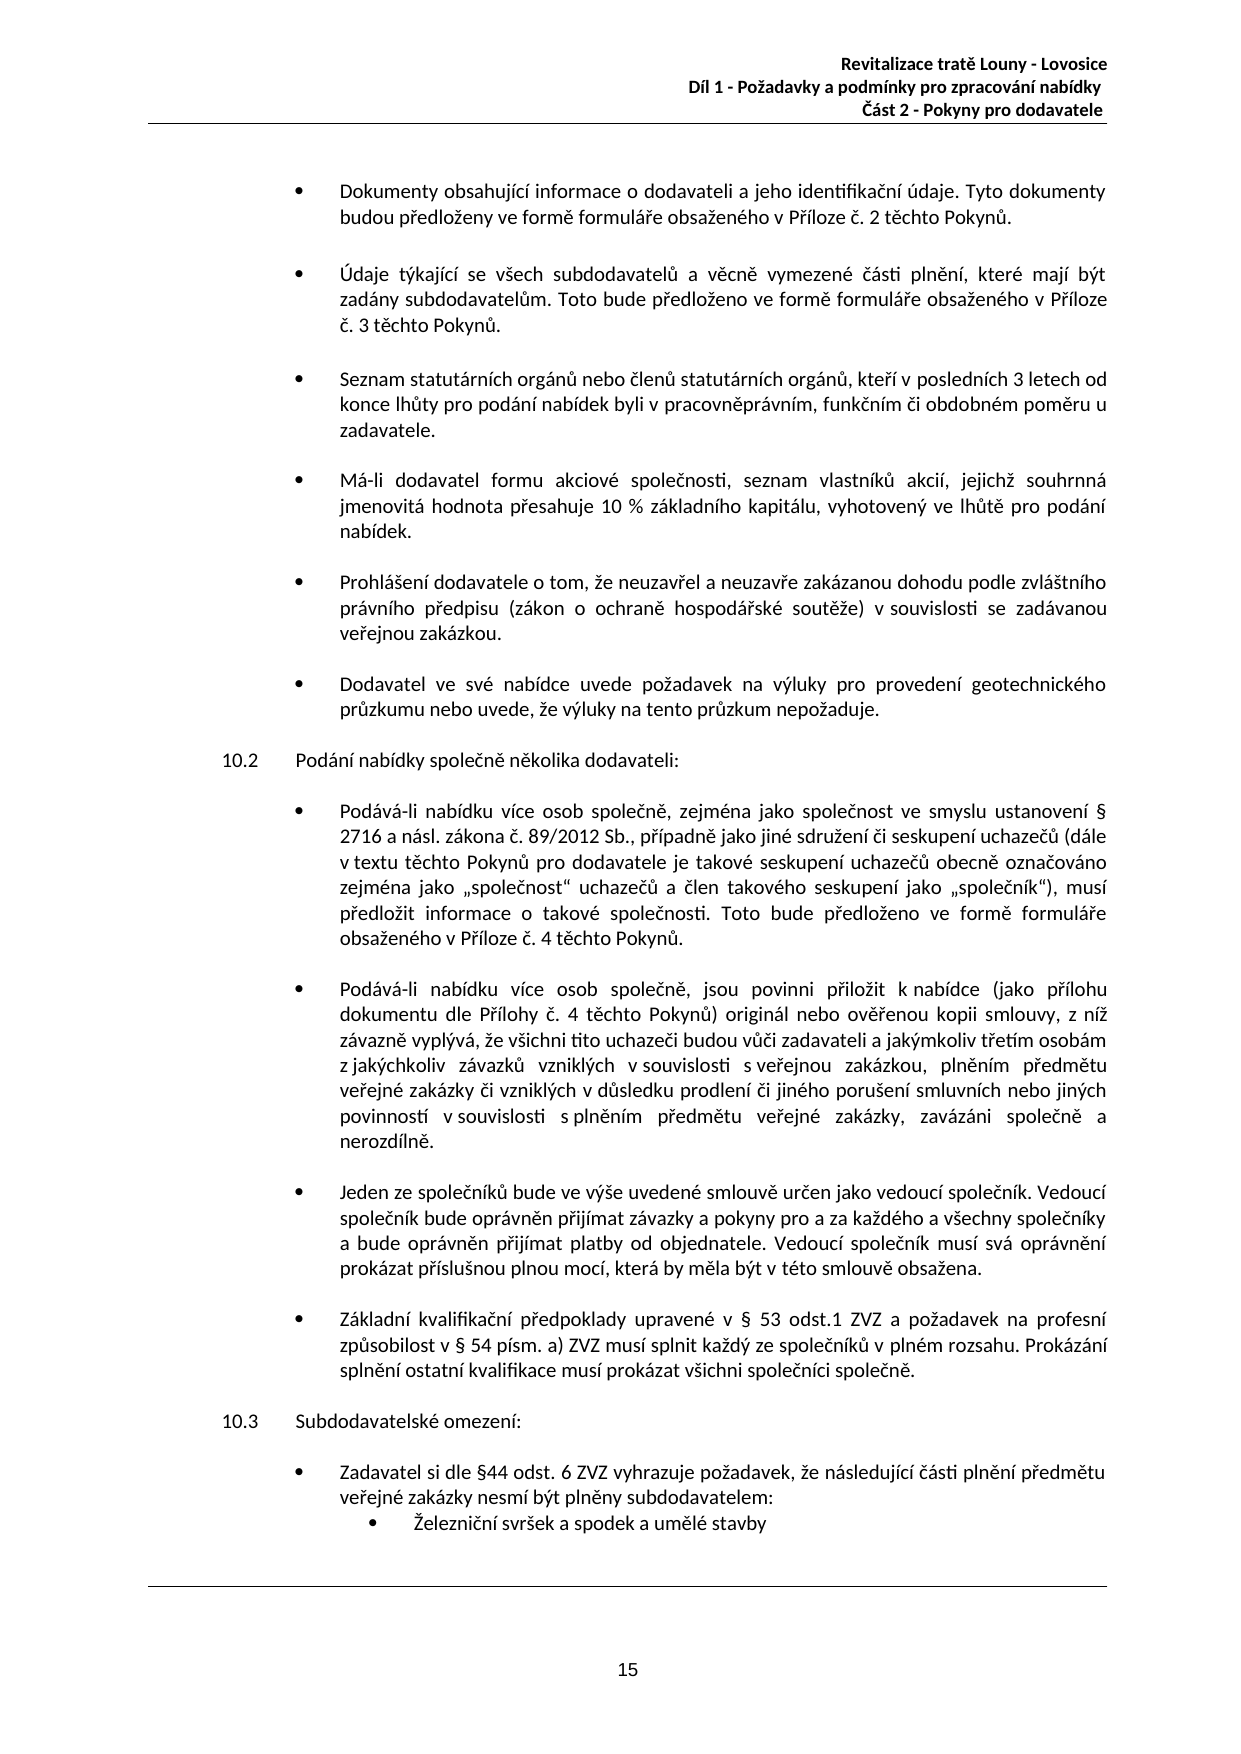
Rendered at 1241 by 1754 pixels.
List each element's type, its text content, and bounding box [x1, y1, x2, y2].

list Železniční svršek a spodek a umělé stavby [369, 1510, 1107, 1535]
list Základní kvalifikační předpoklady upravené v § 53 odst.1 ZVZ a požadavek na profesní způsobilost v § 54 písm. a) ZVZ musí splnit každý ze společníků v plném rozsahu. Prokázání splnění ostatní kvalifikace musí prokázat všichni společníci společně. [295, 1306, 1107, 1383]
list Podání nabídky společně několika dodavateli: [221, 747, 1107, 773]
list Subdodavatelské omezení: [221, 1408, 1107, 1433]
list Jeden ze společníků bude ve výše uvedené smlouvě určen jako vedoucí společník. Vedoucí společník bude oprávněn přijímat závazky a pokyny pro a za každého a všechny společníky a bude oprávněn přijímat platby od objednatele. Vedoucí společník musí svá oprávnění prokázat příslušnou plnou mocí, která by měla být v této smlouvě obsažena. [295, 1179, 1107, 1281]
list Podává-li nabídku více osob společně, zejména jako společnost ve smyslu ustanovení § 2716 a násl. zákona č. 89/2012 Sb., případně jako jiné sdružení či seskupení uchazečů (dále v textu těchto Pokynů pro dodavatele je takové seskupení uchazečů obecně označováno zejména jako „společnost“ uchazečů a člen takového seskupení jako „společník“), musí předložit informace o takové společnosti. Toto bude předloženo ve formě formuláře obsaženého v Příloze č. 4 těchto Pokynů. [295, 798, 1107, 951]
list Seznam statutárních orgánů nebo členů statutárních orgánů, kteří v posledních 3 letech od konce lhůty pro podání nabídek byli v pracovněprávním, funkčním či obdobném poměru u zadavatele. [295, 366, 1107, 442]
list Má-li dodavatel formu akciové společnosti, seznam vlastníků akcií, jejichž souhrnná jmenovitá hodnota přesahuje 10 % základního kapitálu, vyhotovený ve lhůtě pro podání nabídek. [295, 468, 1107, 544]
list Prohlášení dodavatele o tom, že neuzavřel a neuzavře zakázanou dohodu podle zvláštního právního předpisu (zákon o ochraně hospodářské soutěže) v souvislosti se zadávanou veřejnou zakázkou. [295, 569, 1107, 646]
list Dodavatel ve své nabídce uvede požadavek na výluky pro provedení geotechnického průzkumu nebo uvede, že výluky na tento průzkum nepožaduje. [295, 671, 1107, 722]
list Zadavatel si dle §44 odst. 6 ZVZ vyhrazuje požadavek, že následující části plnění předmětu veřejné zakázky nesmí být plněny subdodavatelem: [295, 1459, 1107, 1510]
list Podává-li nabídku více osob společně, jsou povinni přiložit k nabídce (jako přílohu dokumentu dle Přílohy č. 4 těchto Pokynů) originál nebo ověřenou kopii smlouvy, z níž závazně vyplývá, že všichni tito uchazeči budou vůči zadavateli a jakýmkoliv třetím osobám z jakýchkoliv závazků vzniklých v souvislosti s veřejnou zakázkou, plněním předmětu veřejné zakázky či vzniklých v důsledku prodlení či jiného porušení smluvních nebo jiných povinností v souvislosti s plněním předmětu veřejné zakázky, zavázáni společně a nerozdílně. [295, 976, 1107, 1154]
list Dokumenty obsahující informace o dodavateli a jeho identifikační údaje. Tyto dokumenty budou předloženy ve formě formuláře obsaženého v Příloze č. 2 těchto Pokynů. [295, 178, 1107, 229]
list Údaje týkající se všech subdodavatelů a věcně vymezené části plnění, které mají být zadány subdodavatelům. Toto bude předloženo ve formě formuláře obsaženého v Příloze č. 3 těchto Pokynů. [295, 261, 1107, 337]
